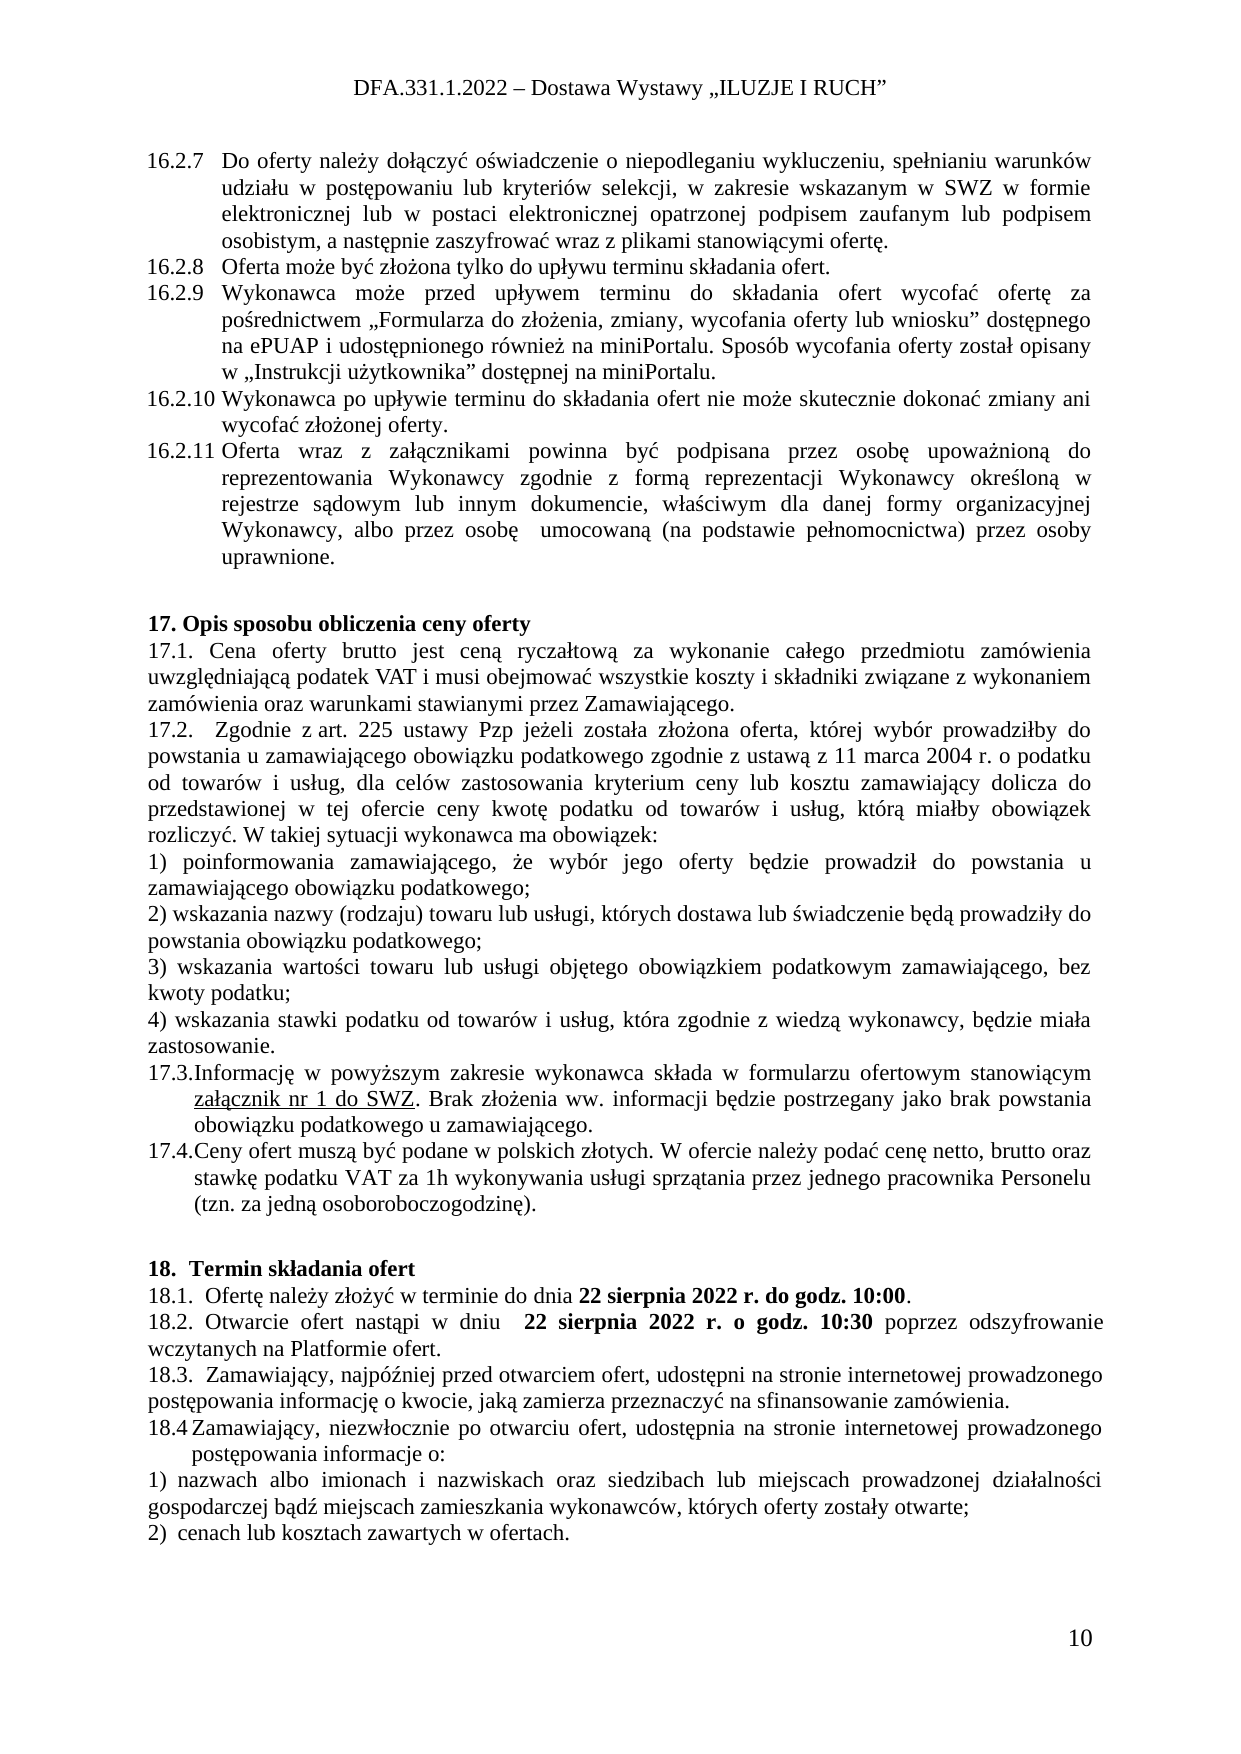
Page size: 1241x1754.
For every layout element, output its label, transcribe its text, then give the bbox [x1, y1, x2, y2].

list Zamawiający, niezwłocznie po otwarciu ofert, udostępnia na stronie internetowej prowadzonego postępowania informacje o: [148, 1414, 1104, 1466]
list Oferta może być złożona tylko do upływu terminu składania ofert. [146, 253, 1093, 279]
text 18.3. Zamawiający, najpóźniej przed otwarciem ofert, udostępni na stronie internetowej prowadzonego postępowania informację o kwocie, jaką zamierza przeznaczyć na sfinansowanie zamówienia. [148, 1361, 1104, 1414]
text 3) wskazania wartości towaru lub usługi objętego obowiązkiem podatkowym zamawiającego, bez kwoty podatku; [148, 953, 1093, 1006]
list Termin składania ofert [148, 1256, 1093, 1282]
text 17. Opis sposobu obliczenia ceny oferty [148, 611, 1093, 637]
text 4) wskazania stawki podatku od towarów i usług, która zgodnie z wiedzą wykonawcy, będzie miała zastosowanie. [148, 1006, 1093, 1058]
list Ceny ofert muszą być podane w polskich złotych. W ofercie należy podać cenę netto, brutto oraz stawkę podatku VAT za 1h wykonywania usługi sprzątania przez jednego pracownika Personelu (tzn. za jedną osoboroboczogodzinę). [148, 1138, 1093, 1217]
text 17.1. Cena oferty brutto jest ceną ryczałtową za wykonanie całego przedmiotu zamówienia uwzględniającą podatek VAT i musi obejmować wszystkie koszty i składniki związane z wykonaniem zamówienia oraz warunkami stawianymi przez Zamawiającego. [148, 637, 1093, 716]
text 18.1. Ofertę należy złożyć w terminie do dnia 22 sierpnia 2022 r. do godz. 10:00. [148, 1282, 1104, 1308]
text 2) wskazania nazwy (rodzaju) towaru lub usługi, których dostawa lub świadczenie będą prowadziły do powstania obowiązku podatkowego; [148, 900, 1093, 953]
text 1) nazwach albo imionach i nazwiskach oraz siedzibach lub miejscach prowadzonej działalności gospodarczej bądź miejscach zamieszkania wykonawców, których oferty zostały otwarte; [148, 1466, 1104, 1519]
text 2) cenach lub kosztach zawartych w ofertach. [148, 1519, 1104, 1545]
text 1) poinformowania zamawiającego, że wybór jego oferty będzie prowadził do powstania u zamawiającego obowiązku podatkowego; [148, 848, 1093, 900]
text 17.2. Zgodnie z art. 225 ustawy Pzp jeżeli została złożona oferta, której wybór prowadziłby do powstania u zamawiającego obowiązku podatkowego zgodnie z ustawą z 11 marca 2004 r. o podatku od towarów i usług, dla celów zastosowania kryterium ceny lub kosztu zamawiający dolicza do przedstawionej w tej ofercie ceny kwotę podatku od towarów i usług, którą miałby obowiązek rozliczyć. W takiej sytuacji wykonawca ma obowiązek: [148, 716, 1093, 848]
list Wykonawca po upływie terminu do składania ofert nie może skutecznie dokonać zmiany ani wycofać złożonej oferty. [146, 385, 1093, 437]
list Informację w powyższym zakresie wykonawca składa w formularzu ofertowym stanowiącym załącznik nr 1 do SWZ. Brak złożenia ww. informacji będzie postrzegany jako brak powstania obowiązku podatkowego u zamawiającego. [148, 1058, 1093, 1138]
text 18.2. Otwarcie ofert nastąpi w dniu 22 sierpnia 2022 r. o godz. 10:30 poprzez odszyfrowanie wczytanych na Platformie ofert. [148, 1308, 1104, 1361]
list Do oferty należy dołączyć oświadczenie o niepodleganiu wykluczeniu, spełnianiu warunków udziału w postępowaniu lub kryteriów selekcji, w zakresie wskazanym w SWZ w formie elektronicznej lub w postaci elektronicznej opatrzonej podpisem zaufanym lub podpisem osobistym, a następnie zaszyfrować wraz z plikami stanowiącymi ofertę. [146, 148, 1093, 253]
list Oferta wraz z załącznikami powinna być podpisana przez osobę upoważnioną do reprezentowania Wykonawcy zgodnie z formą reprezentacji Wykonawcy określoną w rejestrze sądowym lub innym dokumencie, właściwym dla danej formy organizacyjnej Wykonawcy, albo przez osobę umocowaną (na podstawie pełnomocnictwa) przez osoby uprawnione. [146, 437, 1093, 569]
list Wykonawca może przed upływem terminu do składania ofert wycofać ofertę za pośrednictwem „Formularza do złożenia, zmiany, wycofania oferty lub wniosku” dostępnego na ePUAP i udostępnionego również na miniPortalu. Sposób wycofania oferty został opisany w „Instrukcji użytkownika” dostępnej na miniPortalu. [146, 279, 1093, 385]
